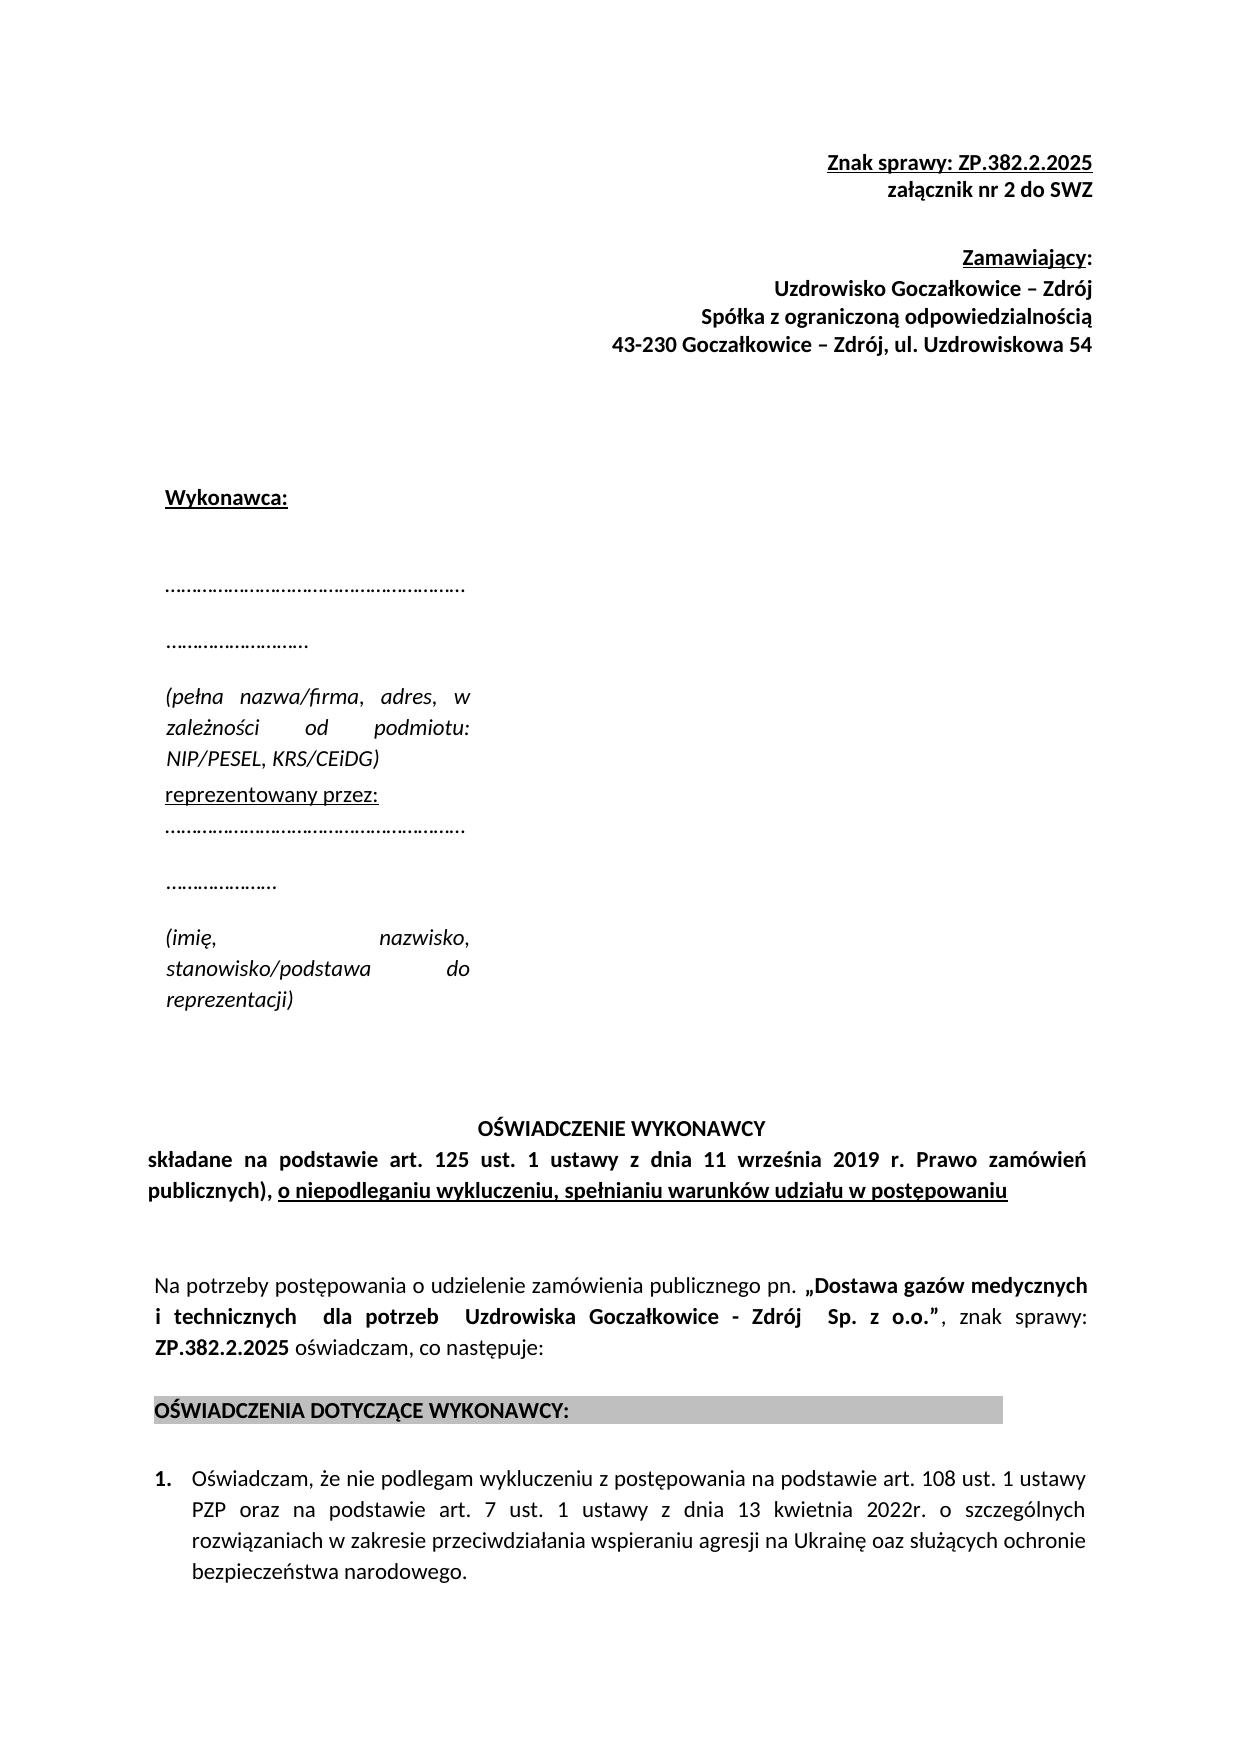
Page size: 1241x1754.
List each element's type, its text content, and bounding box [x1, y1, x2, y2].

list Oświadczam, że nie podlegam wykluczeniu z postępowania na podstawie art. 108 ust. 1 ustawy PZP oraz na podstawie art. 7 ust. 1 ustawy z dnia 13 kwietnia 2022r. o szczególnych rozwiązaniach w zakresie przeciwdziałania wspieraniu agresji na Ukrainę oaz służących ochronie bezpieczeństwa narodowego. [154, 1464, 1088, 1585]
text załącznik nr 2 do SWZ [165, 176, 1093, 204]
text …………………………………………………………………… [165, 811, 472, 895]
text Na potrzeby postępowania o udzielenie zamówienia publicznego pn. „Dostawa gazów medycznych i technicznych dla potrzeb Uzdrowiska Goczałkowice - Zdrój Sp. z o.o.”, znak sprawy: ZP.382.2.2025 oświadczam, co następuje: [154, 1271, 1088, 1361]
text Zamawiający: [515, 243, 1093, 271]
text OŚWIADCZENIA DOTYCZĄCE WYKONAWCY: [154, 1396, 1003, 1424]
text reprezentowany przez: [165, 780, 1093, 808]
text (imię, nazwisko, stanowisko/podstawa do reprezentacji) [165, 923, 472, 1013]
text Znak sprawy: ZP.382.2.2025 [148, 148, 1093, 176]
text Wykonawca: [165, 483, 1093, 511]
text ………………………………………………………………………… [165, 570, 472, 654]
text składane na podstawie art. 125 ust. 1 ustawy z dnia 11 września 2019 r. Prawo zamówień publicznych), o niepodleganiu wykluczeniu, spełnianiu warunków udziału w postępowaniu [148, 1145, 1089, 1204]
text 43-230 Goczałkowice – Zdrój, ul. Uzdrowiskowa 54 [442, 330, 1093, 358]
text Uzdrowisko Goczałkowice – Zdrój [442, 274, 1093, 302]
subtitle OŚWIADCZENIE WYKONAWCY [172, 1114, 1071, 1142]
text Spółka z ograniczoną odpowiedzialnością [442, 302, 1093, 330]
text (pełna nazwa/firma, adres, w zależności od podmiotu: NIP/PESEL, KRS/CEiDG) [165, 682, 472, 773]
